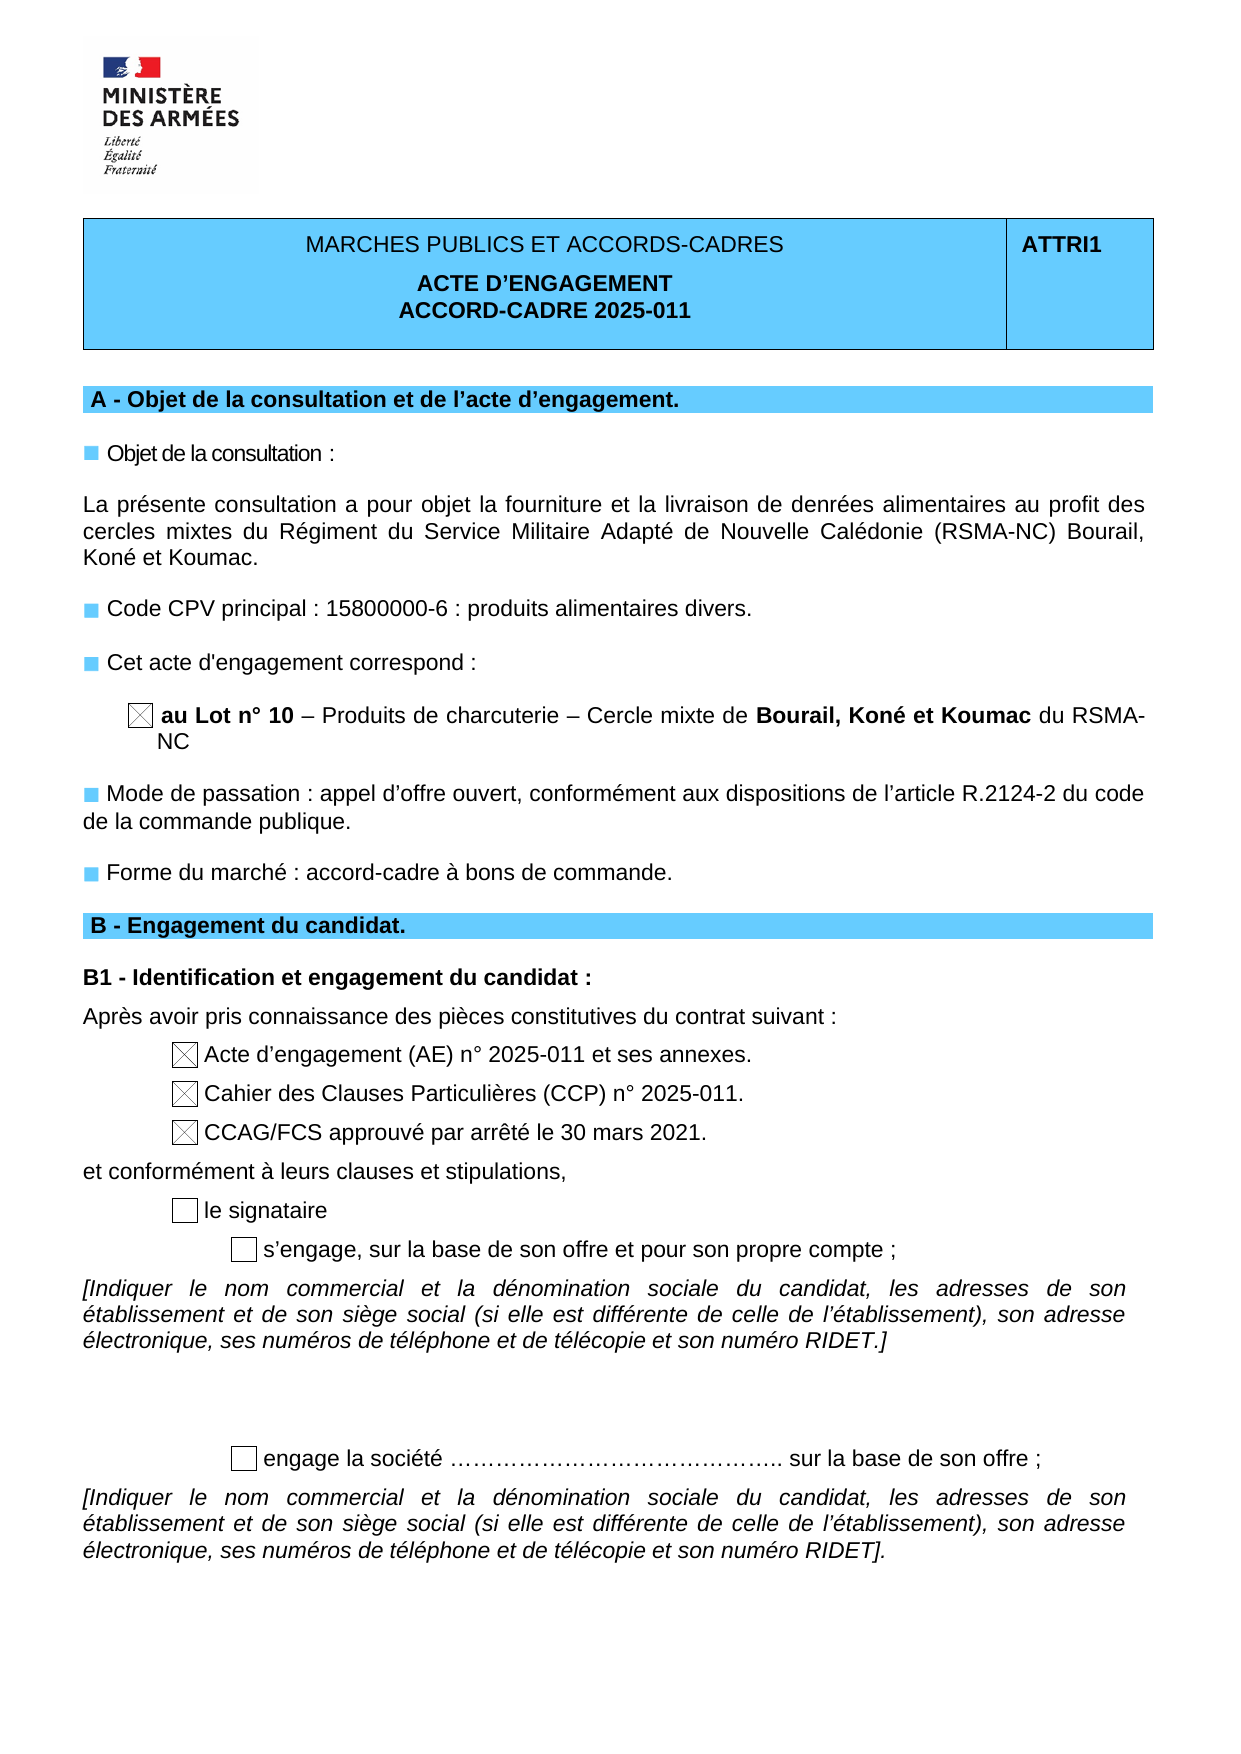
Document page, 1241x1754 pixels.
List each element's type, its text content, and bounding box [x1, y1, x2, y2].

text s’engage, sur la base de son offre et pour son propre compte ; [230, 1236, 1130, 1262]
text engage la société …………………………………….. sur la base de son offre ; [230, 1445, 1130, 1472]
text et conformément à leurs clauses et stipulations, [83, 1158, 1130, 1184]
text CCAG/FCS approuvé par arrêté le 30 mars 2021. [171, 1119, 1130, 1146]
text Cahier des Clauses Particulières (CCP) n° 2025-011. [171, 1080, 1130, 1107]
text Mode de passation : appel d’offre ouvert, conformément aux dispositions de l’article R.2124-2 du code de la commande publique. [83, 779, 1146, 834]
text Acte d’engagement (AE) n° 2025-011 et ses annexes. [171, 1041, 1130, 1068]
text Objet de la consultation : [83, 438, 1146, 466]
text Code CPV principal : 15800000-6 : produits alimentaires divers. [83, 595, 1146, 624]
text Après avoir pris connaissance des pièces constitutives du contrat suivant : [83, 1003, 1130, 1029]
text [Indiquer le nom commercial et la dénomination sociale du candidat, les adresses de son établissement et de son siège social (si elle est différente de celle de l’établissement), son adresse électronique, ses numéros de téléphone et de télécopie et son numéro RIDET]. [83, 1484, 1130, 1563]
text Cet acte d'engagement correspond : [83, 649, 1146, 677]
subtitle B1 - Identification et engagement du candidat : [83, 964, 1130, 990]
table_header A - Objet de la consultation et de l’acte d’engagement. [83, 386, 1153, 413]
table_header MARCHES PUBLICS ET ACCORDS-CADRES ACTE D’ENGAGEMENT ACCORD-CADRE 2025-011 [84, 219, 1006, 349]
text Forme du marché : accord-cadre à bons de commande. [83, 859, 1146, 887]
text au Lot n° 10 – Produits de charcuterie – Cercle mixte de Bourail, Koné et Koumac du RSMA-NC [127, 702, 1146, 754]
picture [82, 36, 259, 194]
text La présente consultation a pour objet la fourniture et la livraison de denrées alimentaires au profit des cercles mixtes du Régiment du Service Militaire Adapté de Nouvelle Calédonie (RSMA-NC) Bourail, Koné et Koumac. [83, 491, 1146, 570]
table_header B - Engagement du candidat. [83, 913, 1153, 939]
text le signataire [171, 1197, 1130, 1223]
table_header ATTRI1 [1007, 219, 1153, 349]
text [Indiquer le nom commercial et la dénomination sociale du candidat, les adresses de son établissement et de son siège social (si elle est différente de celle de l’établissement), son adresse électronique, ses numéros de téléphone et de télécopie et son numéro RIDET.] [83, 1274, 1130, 1354]
